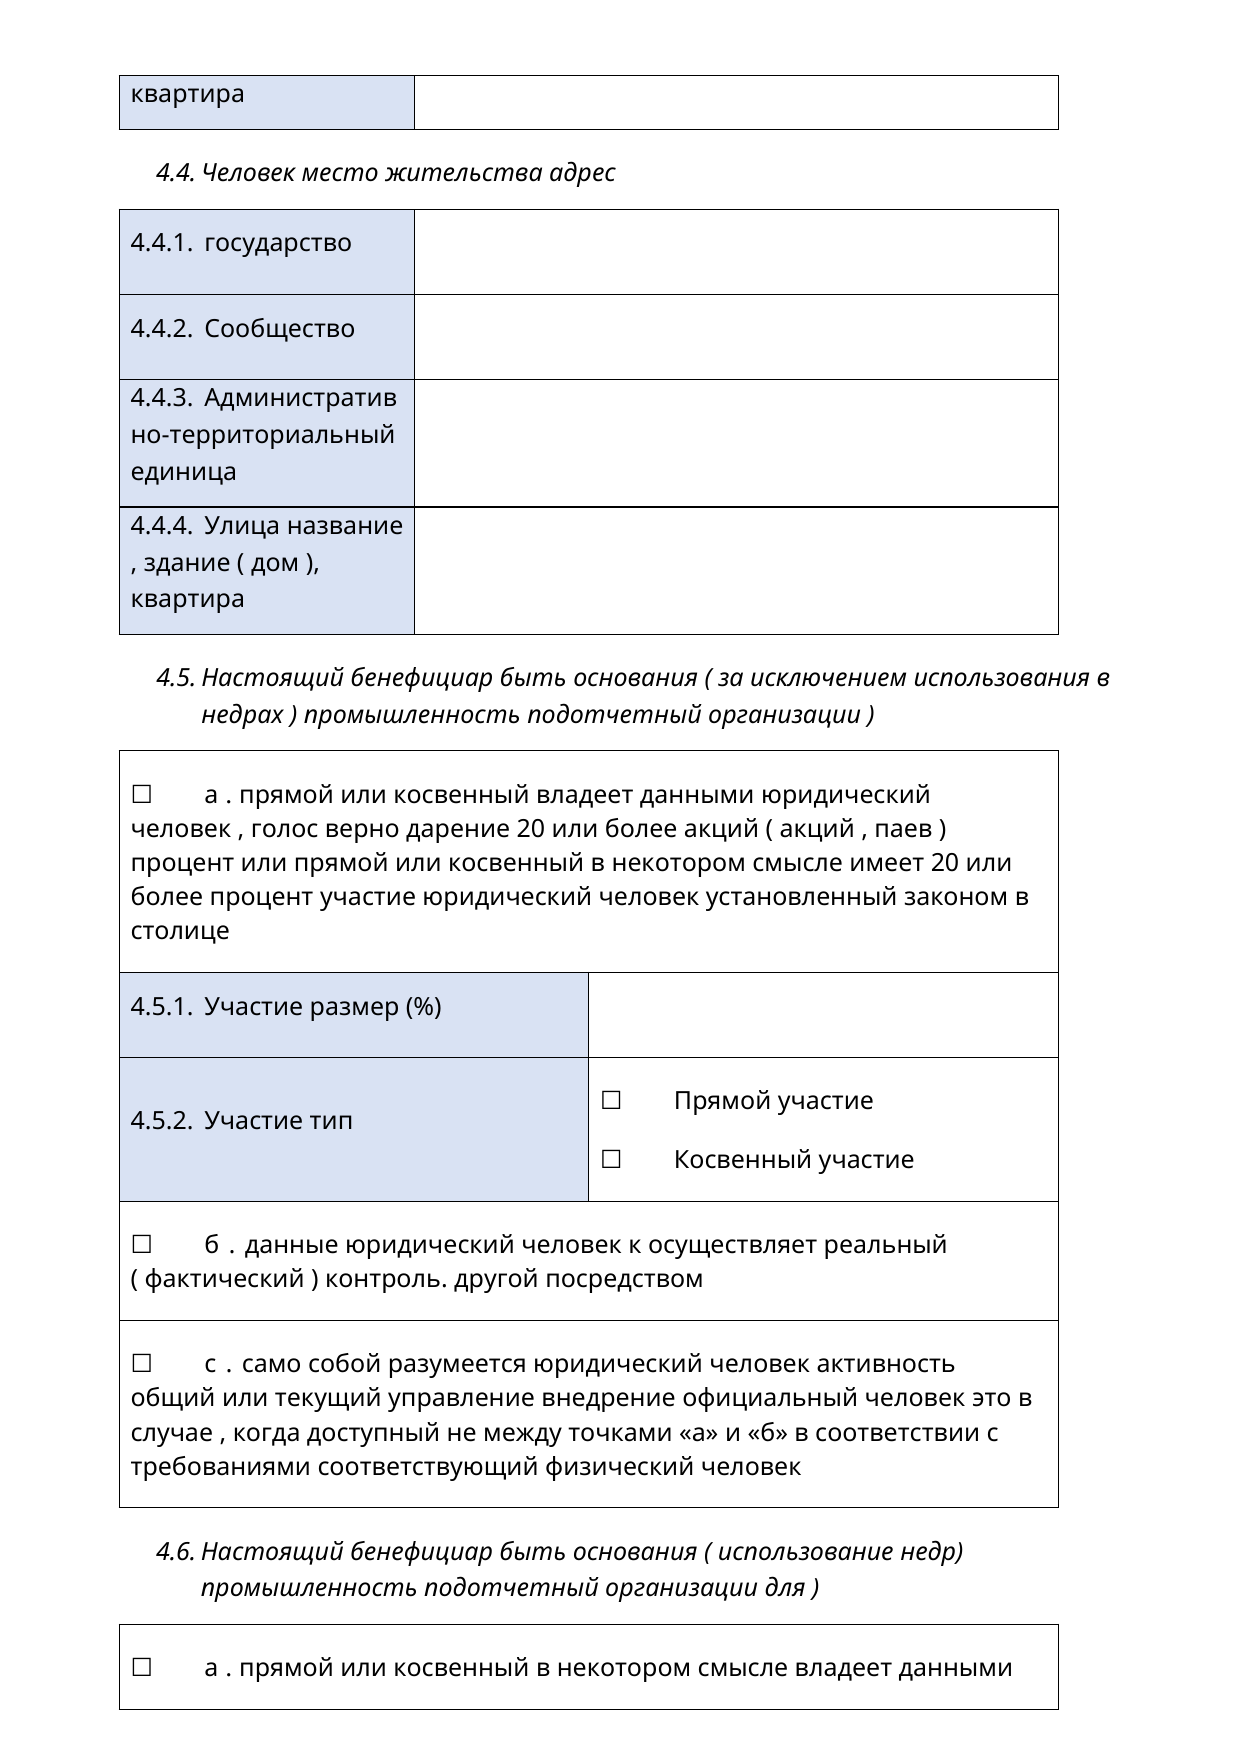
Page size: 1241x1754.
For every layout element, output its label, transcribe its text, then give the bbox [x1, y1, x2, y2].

table_cell Сообщество [120, 295, 414, 379]
table_cell [415, 508, 1058, 634]
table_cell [120, 76, 414, 129]
table_cell [415, 295, 1058, 379]
list Настоящий бенефициар быть основания ( использование недр) промышленность подотчетный организации для ) [156, 1533, 1171, 1604]
list Настоящий бенефициар быть основания ( за исключением использования в недрах ) промышленность подотчетный организации ) [156, 660, 1171, 731]
table_header государство [120, 210, 414, 294]
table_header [120, 1625, 1058, 1708]
table_cell [415, 76, 1058, 129]
table_cell Административно-территориальный единица [120, 380, 414, 506]
list Человек место жительства адрес [156, 155, 1171, 189]
table_cell ☐ Прямой участие ☐ Косвенный участие [589, 1058, 1058, 1201]
table_header ☐ а . прямой или косвенный владеет данными​ юридический человек , голос верно дарение 20 или более акций ( акций , паев ) процент или прямой или косвенный в некотором смысле имеет 20 или более процент участие юридический человек установленный законом в столице [120, 751, 1058, 972]
table_header [415, 210, 1058, 294]
table_cell [415, 380, 1058, 506]
table_cell [589, 973, 1058, 1057]
table_cell Участие тип [120, 1058, 588, 1201]
table_cell Участие размер (%) [120, 973, 588, 1057]
table_cell ☐ б ․ данные юридический человек к осуществляет реальный ( фактический ) контроль. другой посредством [120, 1202, 1058, 1320]
table_cell ☐ c ․ само собой разумеется юридический человек активность общий или текущий управление внедрение официальный человек это в случае , когда доступный не между точками «а» и «б» в соответствии с требованиями соответствующий физический человек [120, 1321, 1058, 1507]
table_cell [120, 508, 414, 634]
